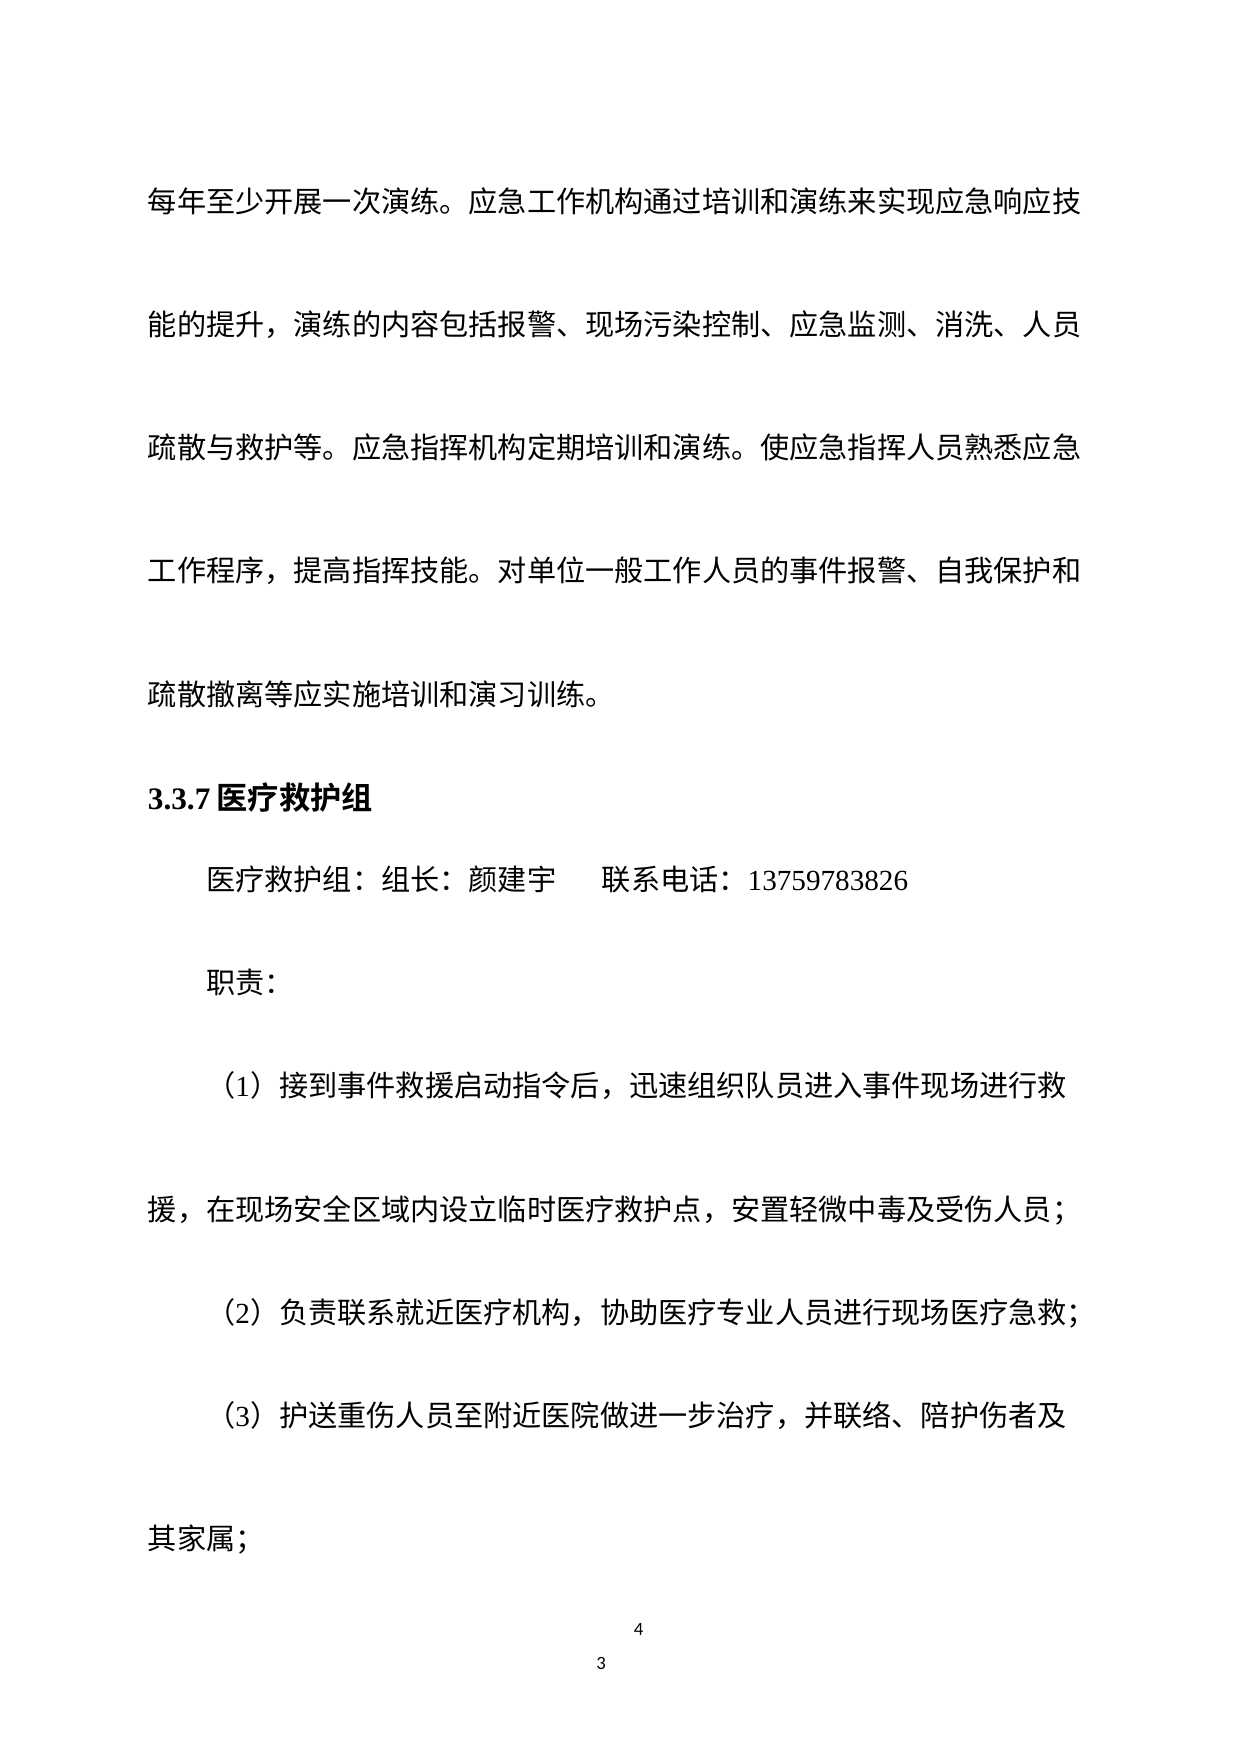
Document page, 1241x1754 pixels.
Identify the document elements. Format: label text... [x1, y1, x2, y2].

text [148, 159, 1093, 733]
text （2）负责联系就近医疗机构，协助医疗专业人员进行现场医疗急救； [148, 1269, 1093, 1351]
text （3）护送重伤人员至附近医院做进一步治疗，并联络、陪护伤者及其家属； [148, 1373, 1093, 1578]
subtitle 3.3.7医疗救护组 [148, 754, 1093, 837]
text 医疗救护组：组长：颜建宇 联系电话：13759783826 [148, 837, 1093, 919]
text 职责： [148, 940, 1093, 1022]
text （1）接到事件救援启动指令后，迅速组织队员进入事件现场进行救援，在现场安全区域内设立临时医疗救护点，安置轻微中毒及受伤人员； [148, 1043, 1093, 1248]
